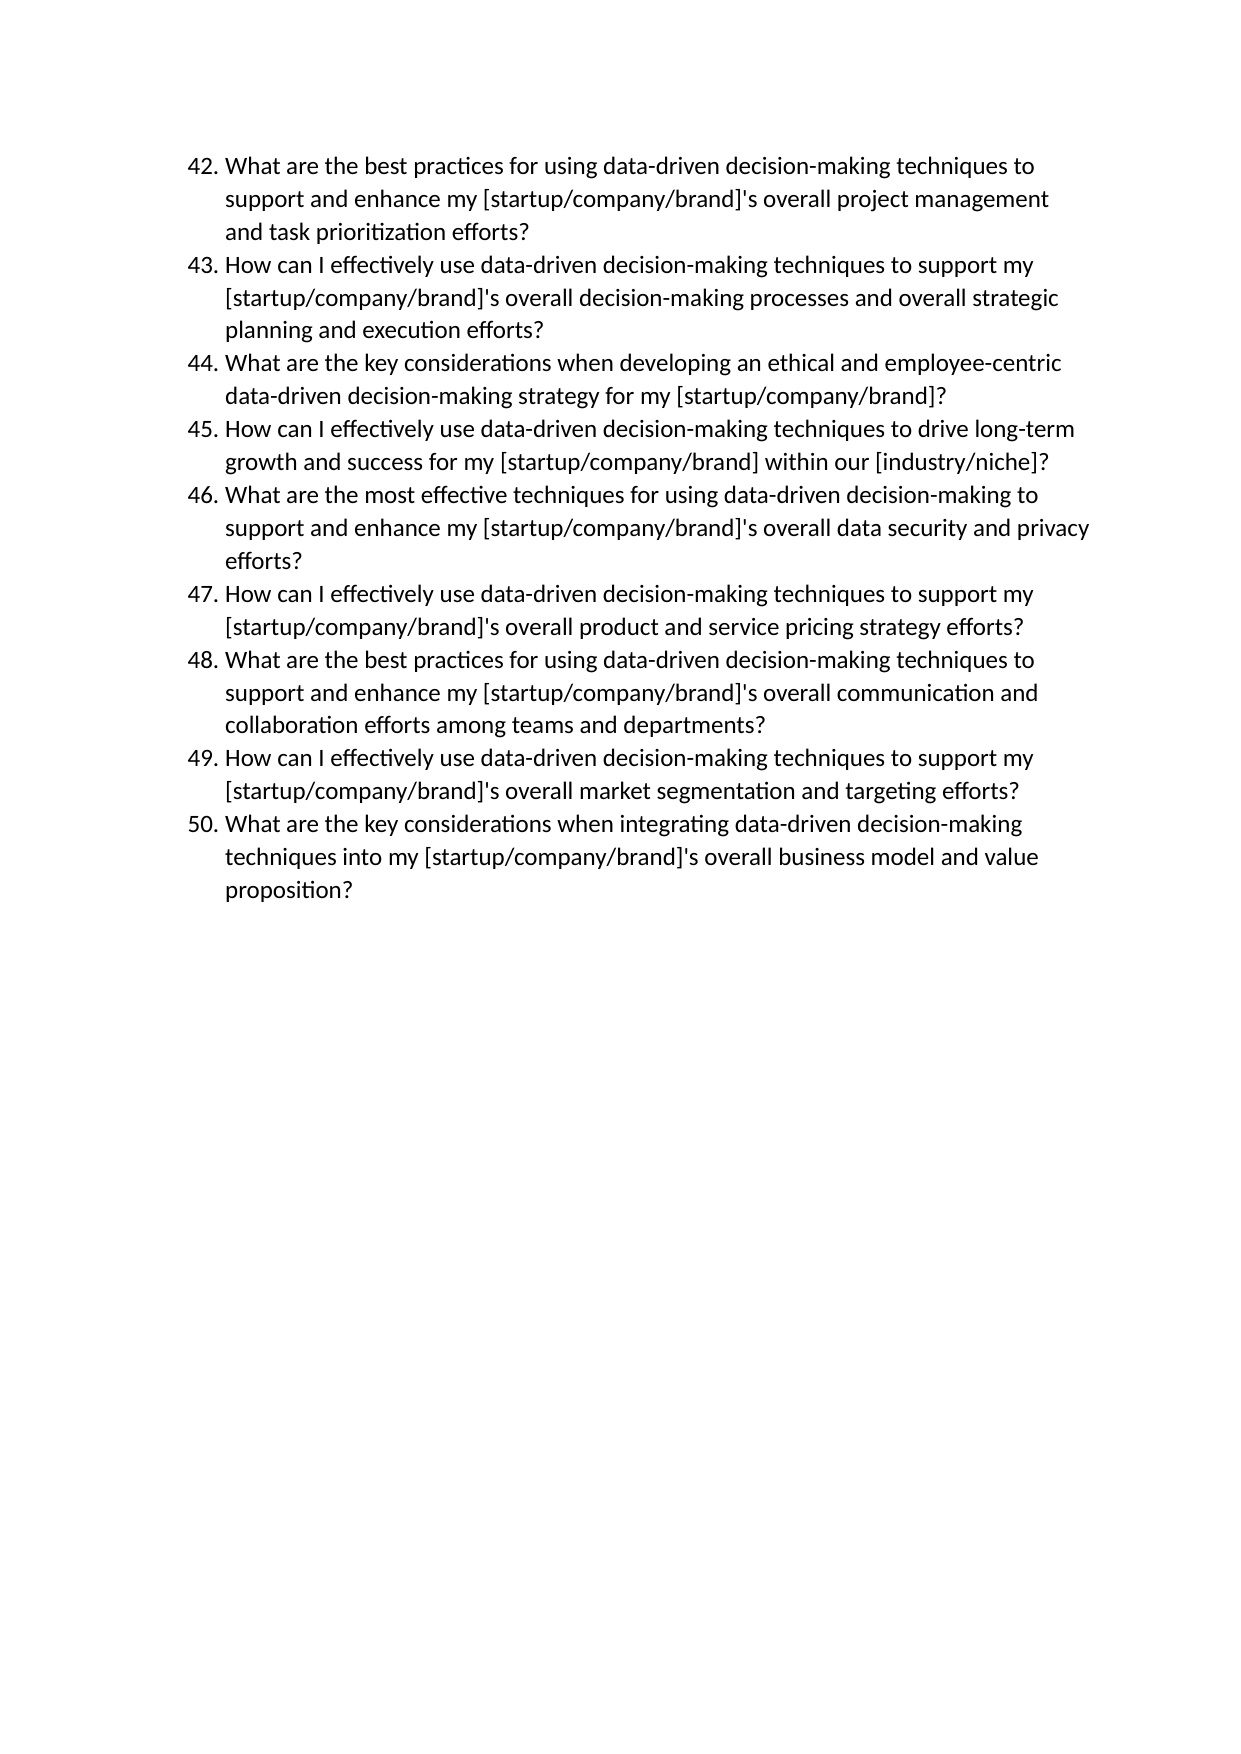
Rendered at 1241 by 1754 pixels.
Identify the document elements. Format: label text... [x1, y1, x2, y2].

list How can I effectively use data-driven decision-making techniques to drive long-term growth and success for my [startup/company/brand] within our [industry/niche]? [187, 413, 1090, 477]
list What are the key considerations when developing an ethical and employee-centric data-driven decision-making strategy for my [startup/company/brand]? [187, 347, 1090, 411]
list What are the best practices for using data-driven decision-making techniques to support and enhance my [startup/company/brand]'s overall communication and collaboration efforts among teams and departments? [187, 644, 1090, 740]
list How can I effectively use data-driven decision-making techniques to support my [startup/company/brand]'s overall decision-making processes and overall strategic planning and execution efforts? [187, 249, 1090, 345]
list How can I effectively use data-driven decision-making techniques to support my [startup/company/brand]'s overall market segmentation and targeting efforts? [187, 742, 1090, 806]
list What are the best practices for using data-driven decision-making techniques to support and enhance my [startup/company/brand]'s overall project management and task prioritization efforts? [187, 150, 1090, 246]
list What are the key considerations when integrating data-driven decision-making techniques into my [startup/company/brand]'s overall business model and value proposition? [187, 808, 1090, 905]
list How can I effectively use data-driven decision-making techniques to support my [startup/company/brand]'s overall product and service pricing strategy efforts? [187, 578, 1090, 641]
list What are the most effective techniques for using data-driven decision-making to support and enhance my [startup/company/brand]'s overall data security and privacy efforts? [187, 479, 1090, 576]
